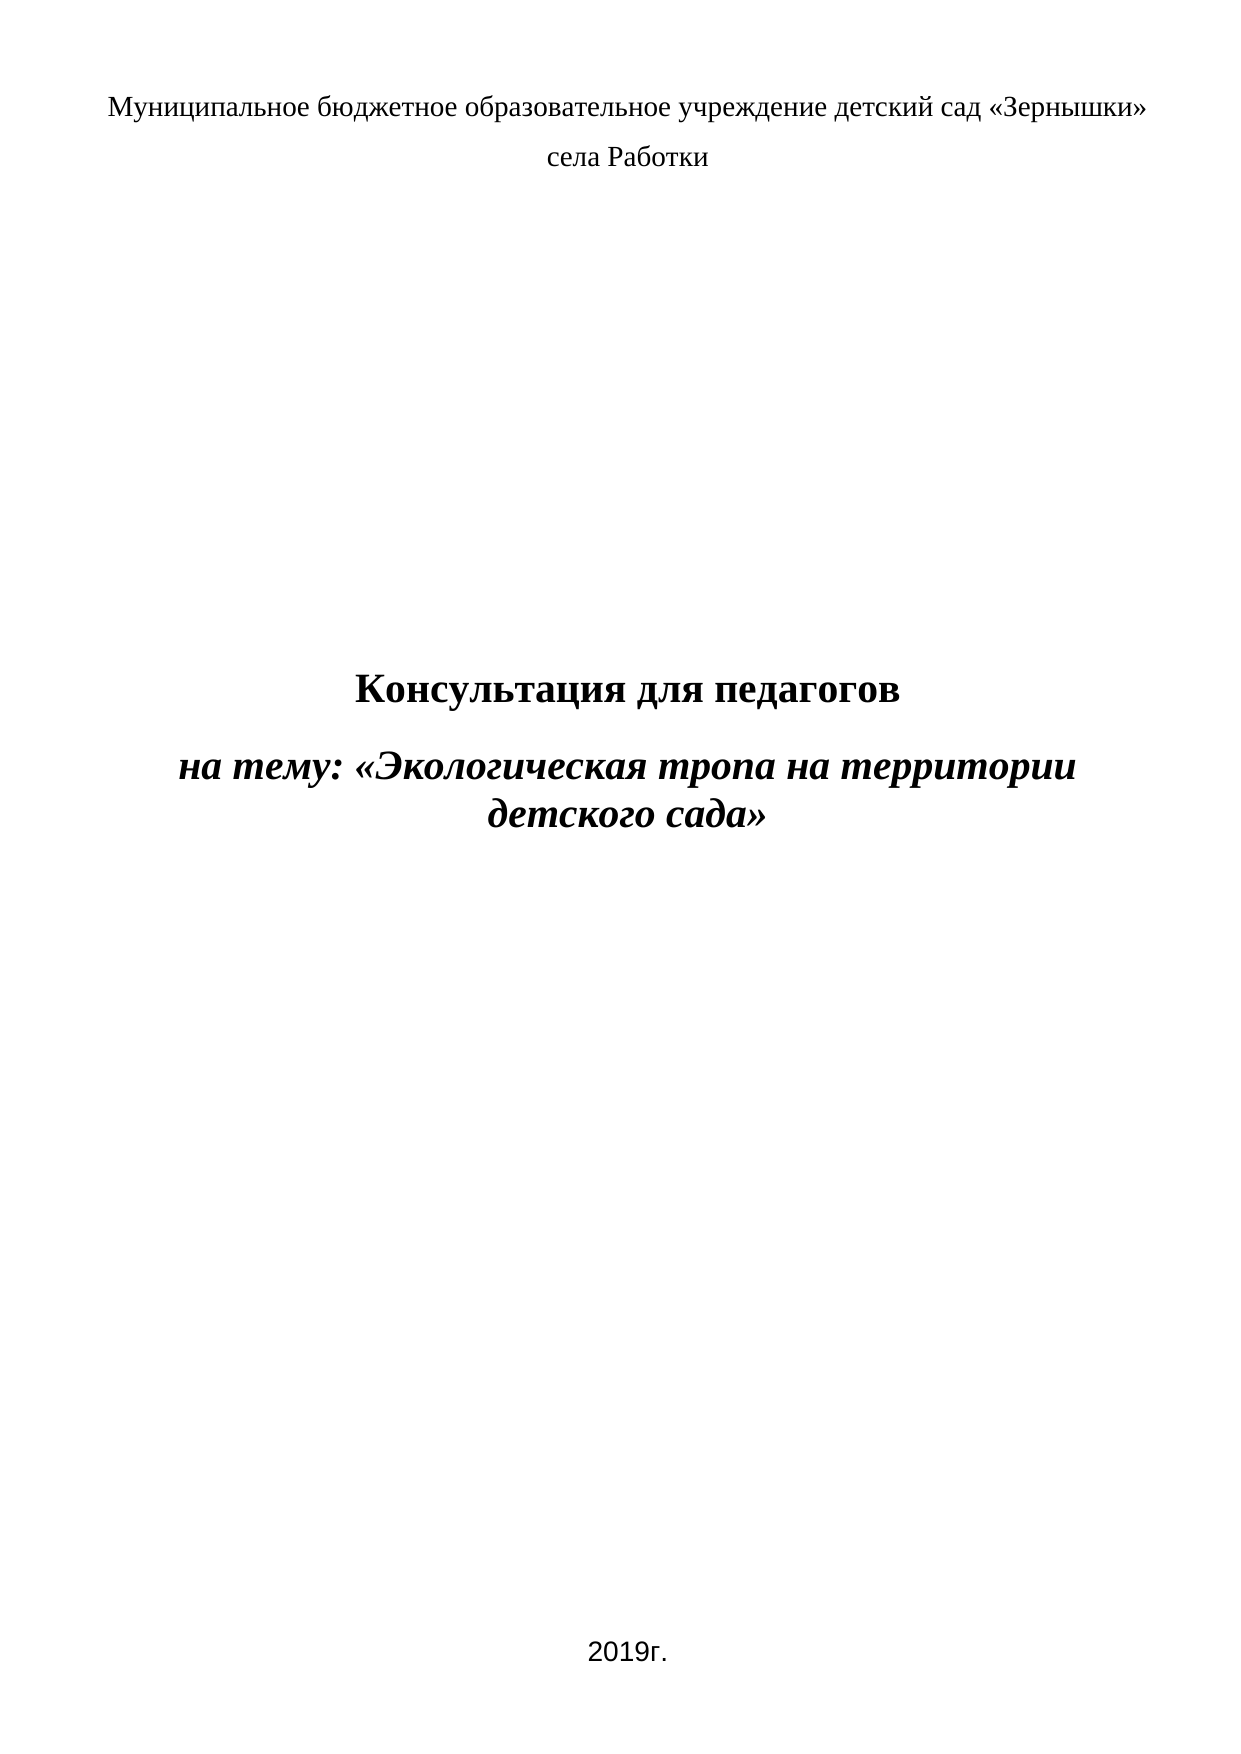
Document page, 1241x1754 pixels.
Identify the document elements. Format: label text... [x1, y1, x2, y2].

text на тему: «Экологическая тропа на территории детского сада» [103, 740, 1152, 836]
text Муниципальное бюджетное образовательное учреждение детский сад «Зернышки» села Работки [103, 89, 1152, 172]
text 2019г. [103, 1635, 1152, 1668]
text Консультация для педагогов [103, 664, 1152, 712]
